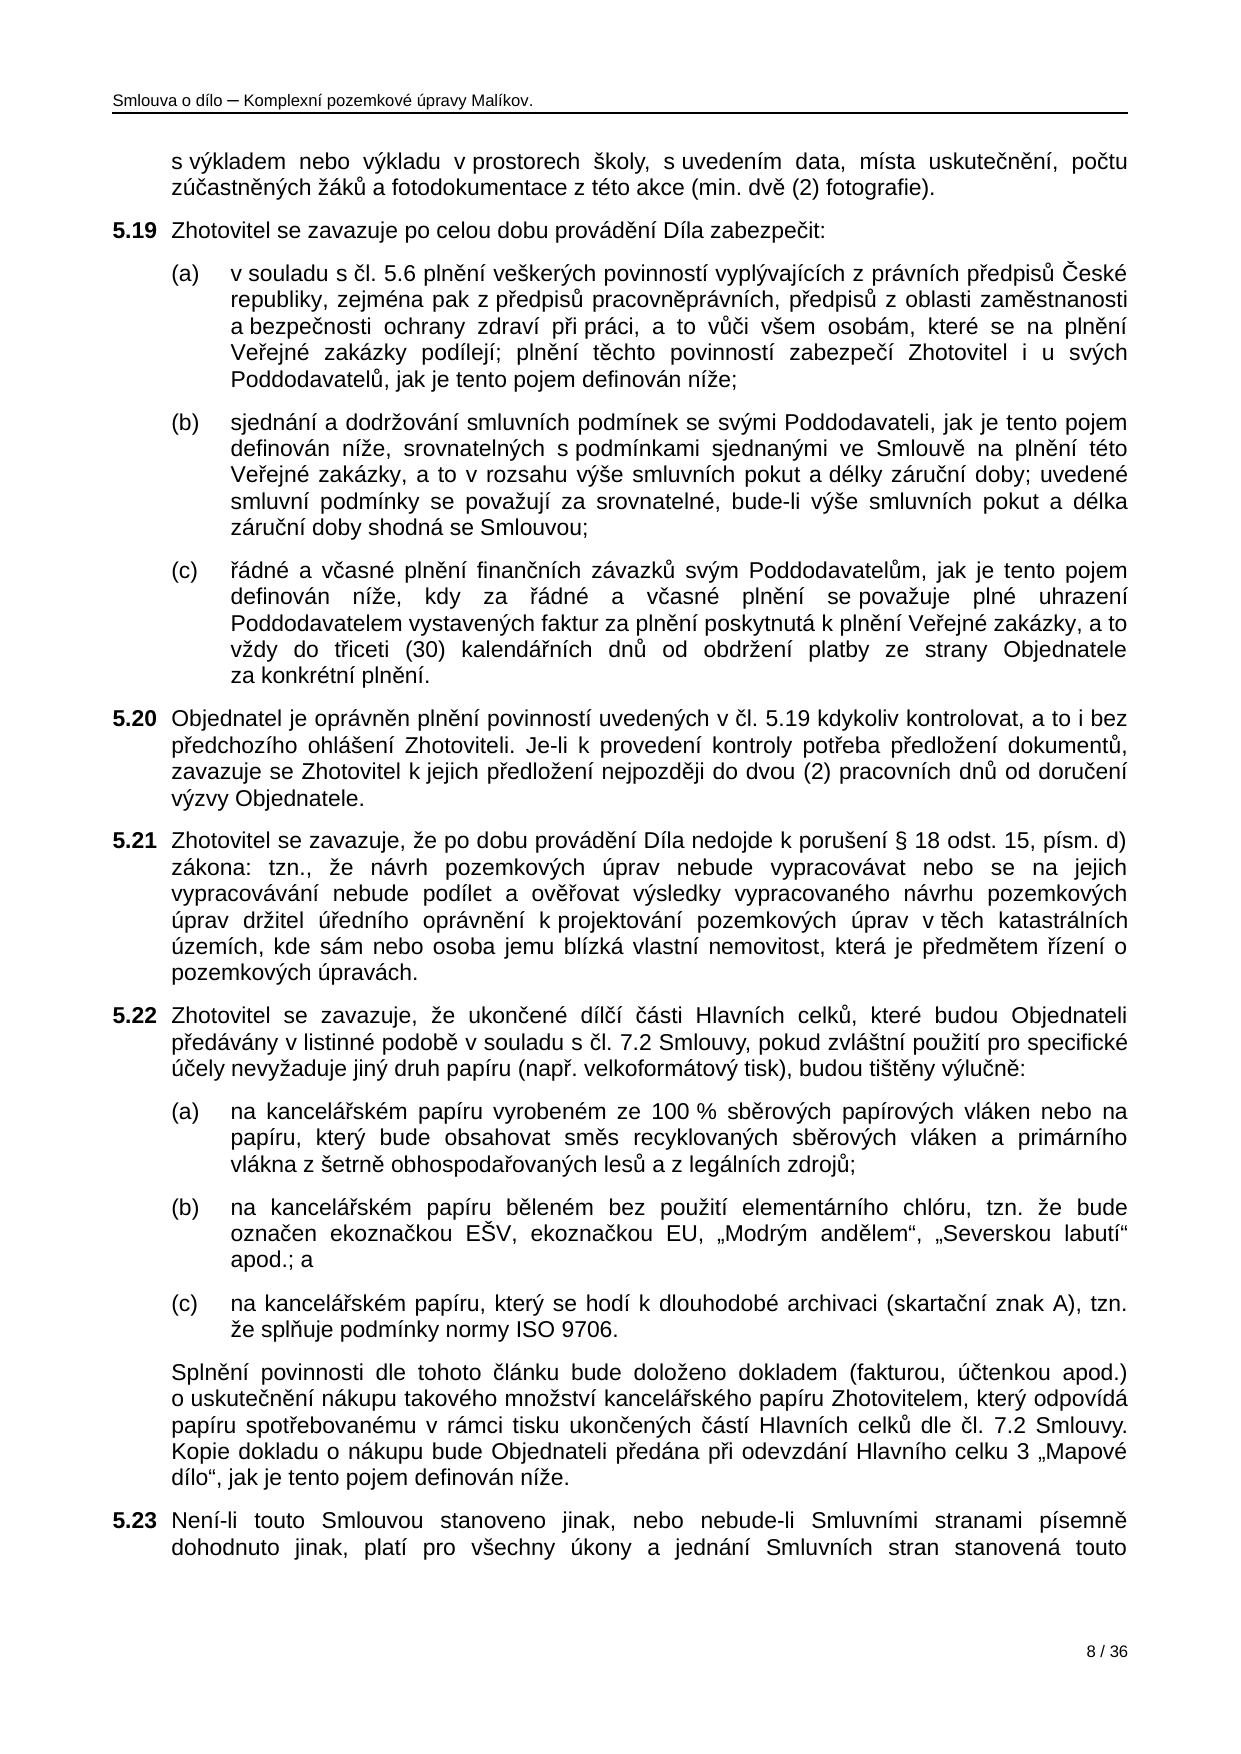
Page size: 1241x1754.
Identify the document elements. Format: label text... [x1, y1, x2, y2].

list na kancelářském papíru běleném bez použití elementárního chlóru, tzn. že bude označen ekoznačkou EŠV, ekoznačkou EU, „Modrým andělem“, „Severskou labutí“ apod.; a [171, 1194, 1128, 1273]
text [112, 148, 1128, 200]
list Splnění povinnosti dle tohoto článku bude doloženo dokladem (fakturou, účtenkou apod.) o uskutečnění nákupu takového množství kancelářského papíru Zhotovitelem, který odpovídá papíru spotřebovanému v rámci tisku ukončených částí Hlavních celků dle čl. 7.2 Smlouvy. Kopie dokladu o nákupu bude Objednateli předána při odevzdání Hlavního celku 3 „Mapové dílo“, jak je tento pojem definován níže. [171, 1359, 1128, 1491]
list v souladu s čl. 5.6 plnění veškerých povinností vyplývajících z právních předpisů České republiky, zejména pak z předpisů pracovněprávních, předpisů z oblasti zaměstnanosti a bezpečnosti ochrany zdraví při práci, a to vůči všem osobám, které se na plnění Veřejné zakázky podílejí; plnění těchto povinností zabezpečí Zhotovitel i u svých Poddodavatelů, jak je tento pojem definován níže; [171, 260, 1128, 392]
list na kancelářském papíru vyrobeném ze 100 % sběrových papírových vláken nebo na papíru, který bude obsahovat směs recyklovaných sběrových vláken a primárního vlákna z šetrně obhospodařovaných lesů a z legálních zdrojů; [171, 1098, 1128, 1177]
text Zhotovitel se zavazuje, že po dobu provádění Díla nedojde k porušení § 18 odst. 15, písm. d) zákona: tzn., že návrh pozemkových úprav nebude vypracovávat nebo se na jejich vypracovávání nebude podílet a ověřovat výsledky vypracovaného návrhu pozemkových úprav držitel úředního oprávnění k projektování pozemkových úprav v těch katastrálních územích, kde sám nebo osoba jemu blízká vlastní nemovitost, která je předmětem řízení o pozemkových úpravách. [112, 827, 1128, 986]
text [112, 1507, 1128, 1560]
list sjednání a dodržování smluvních podmínek se svými Poddodavateli, jak je tento pojem definován níže, srovnatelných s podmínkami sjednanými ve Smlouvě na plnění této Veřejné zakázky, a to v rozsahu výše smluvních pokut a délky záruční doby; uvedené smluvní podmínky se považují za srovnatelné, bude-li výše smluvních pokut a délka záruční doby shodná se Smlouvou; [171, 408, 1128, 540]
text Zhotovitel se zavazuje, že ukončené dílčí části Hlavních celků, které budou Objednateli předávány v listinné podobě v souladu s čl. 7.2 Smlouvy, pokud zvláštní použití pro specifické účely nevyžaduje jiný druh papíru (např. velkoformátový tisk), budou tištěny výlučně: [112, 1002, 1128, 1081]
text Zhotovitel se zavazuje po celou dobu provádění Díla zabezpečit: [112, 217, 1128, 243]
list na kancelářském papíru, který se hodí k dlouhodobé archivaci (skartační znak A), tzn. že splňuje podmínky normy ISO 9706. [171, 1289, 1128, 1342]
text Objednatel je oprávněn plnění povinností uvedených v čl. 5.19 kdykoliv kontrolovat, a to i bez předchozího ohlášení Zhotoviteli. Je-li k provedení kontroly potřeba předložení dokumentů, zavazuje se Zhotovitel k jejich předložení nejpozději do dvou (2) pracovních dnů od doručení výzvy Objednatele. [112, 705, 1128, 811]
list řádné a včasné plnění finančních závazků svým Poddodavatelům, jak je tento pojem definován níže, kdy za řádné a včasné plnění se považuje plné uhrazení Poddodavatelem vystavených faktur za plnění poskytnutá k plnění Veřejné zakázky, a to vždy do třiceti (30) kalendářních dnů od obdržení platby ze strany Objednatele za konkrétní plnění. [171, 557, 1128, 689]
